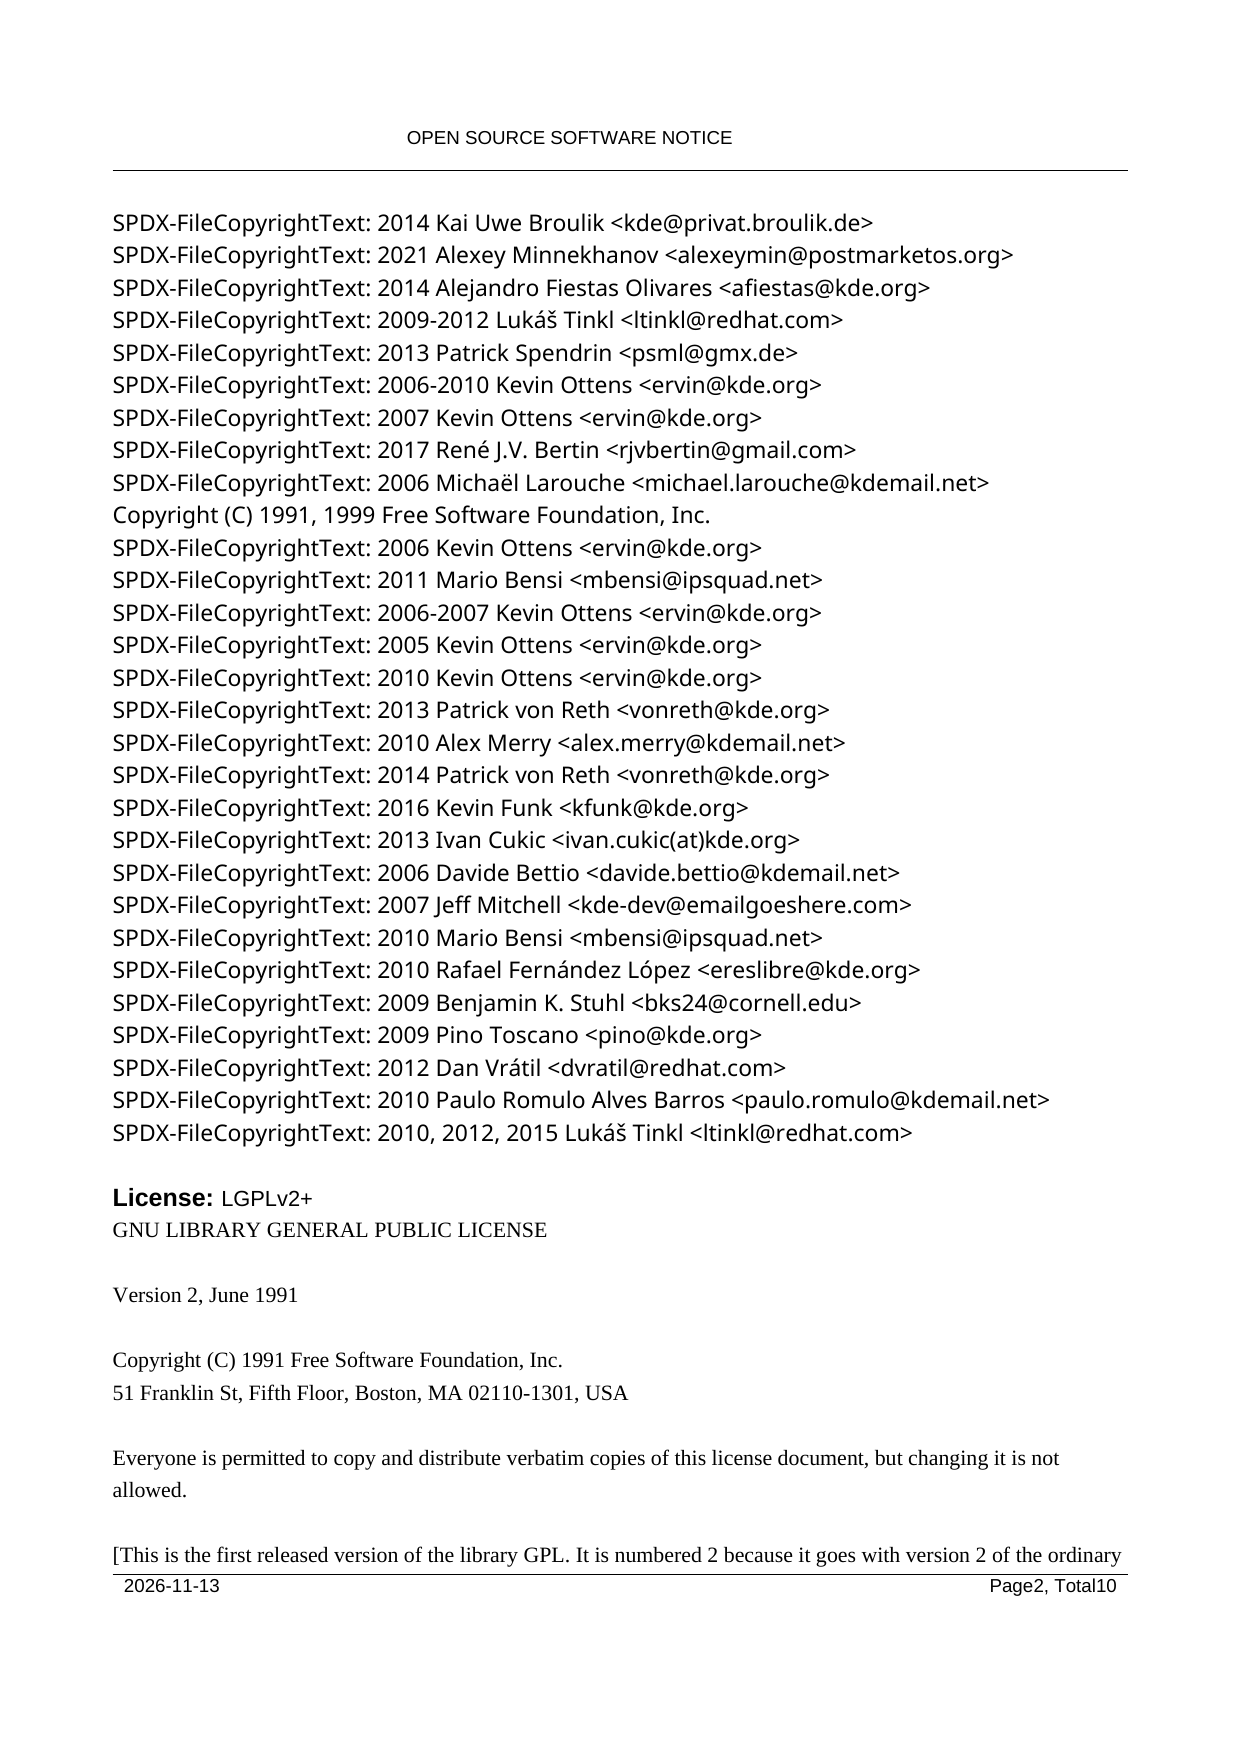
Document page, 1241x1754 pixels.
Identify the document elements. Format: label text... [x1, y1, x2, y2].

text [112, 206, 1128, 1181]
text License: LGPLv2+ [112, 1181, 1128, 1214]
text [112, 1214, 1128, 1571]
